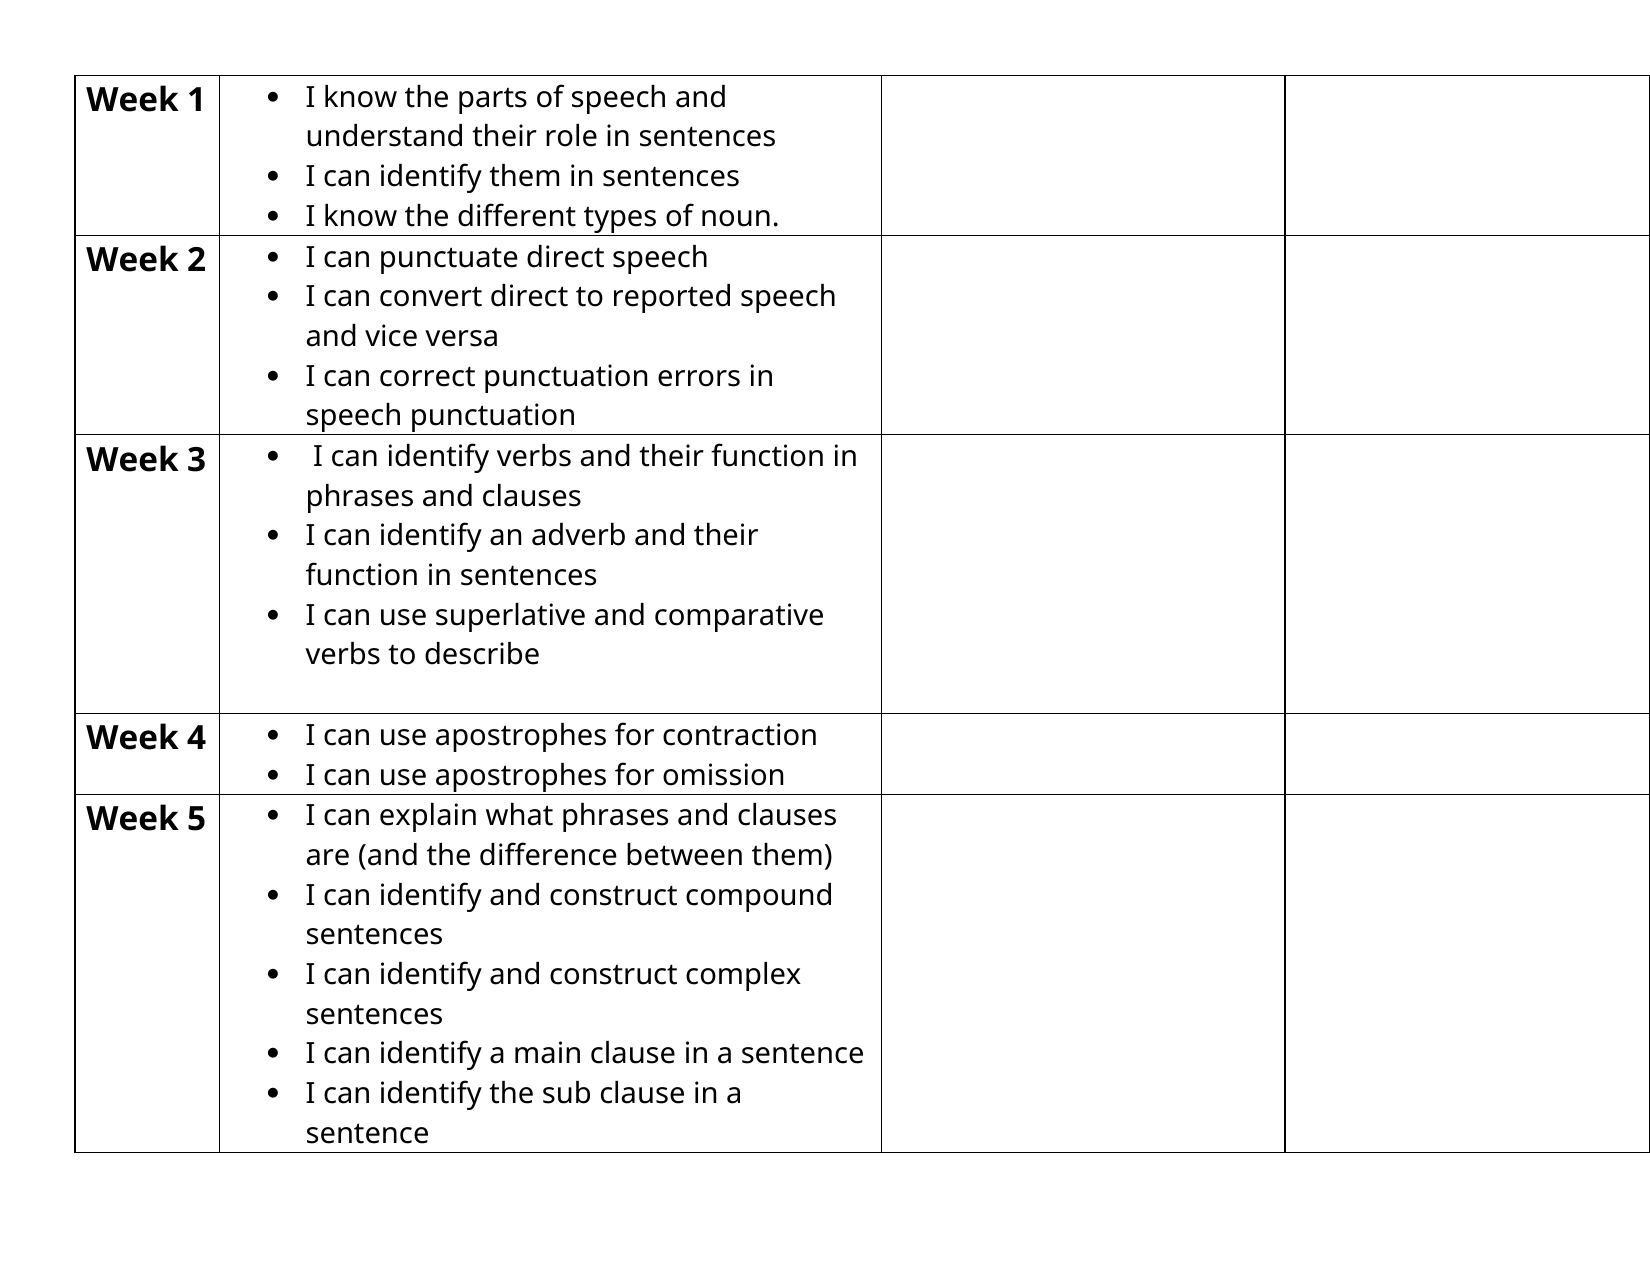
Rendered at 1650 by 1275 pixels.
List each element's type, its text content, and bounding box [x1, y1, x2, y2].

table_cell Week 3 [76, 435, 219, 713]
table_cell [1286, 714, 1649, 793]
table_cell I can identify verbs and their function in phrases and clauses I can identify an adverb and their function in sentences I can use superlative and comparative verbs to describe [220, 435, 881, 713]
table_cell [1286, 76, 1649, 235]
table_cell I can punctuate direct speech I can convert direct to reported speech and vice versa I can correct punctuation errors in speech punctuation [220, 236, 881, 434]
table_cell I can use apostrophes for contraction I can use apostrophes for omission [220, 714, 881, 793]
table_cell [882, 435, 1284, 713]
table_cell Week 2 [76, 236, 219, 434]
table_cell I know the parts of speech and understand their role in sentences I can identify them in sentences I know the different types of noun. [220, 76, 881, 235]
table_cell [882, 714, 1284, 793]
table_cell [882, 795, 1284, 1152]
table_cell Week 4 [76, 714, 219, 793]
table_cell [1286, 435, 1649, 713]
table_cell [1286, 795, 1649, 1152]
table_cell Week 1 [76, 76, 219, 235]
table_cell [1286, 236, 1649, 434]
table_cell [882, 76, 1284, 235]
table_cell [882, 236, 1284, 434]
table_cell Week 5 [76, 795, 219, 1152]
table_cell I can explain what phrases and clauses are (and the difference between them) I can identify and construct compound sentences I can identify and construct complex sentences I can identify a main clause in a sentence I can identify the sub clause in a sentence [220, 795, 881, 1152]
